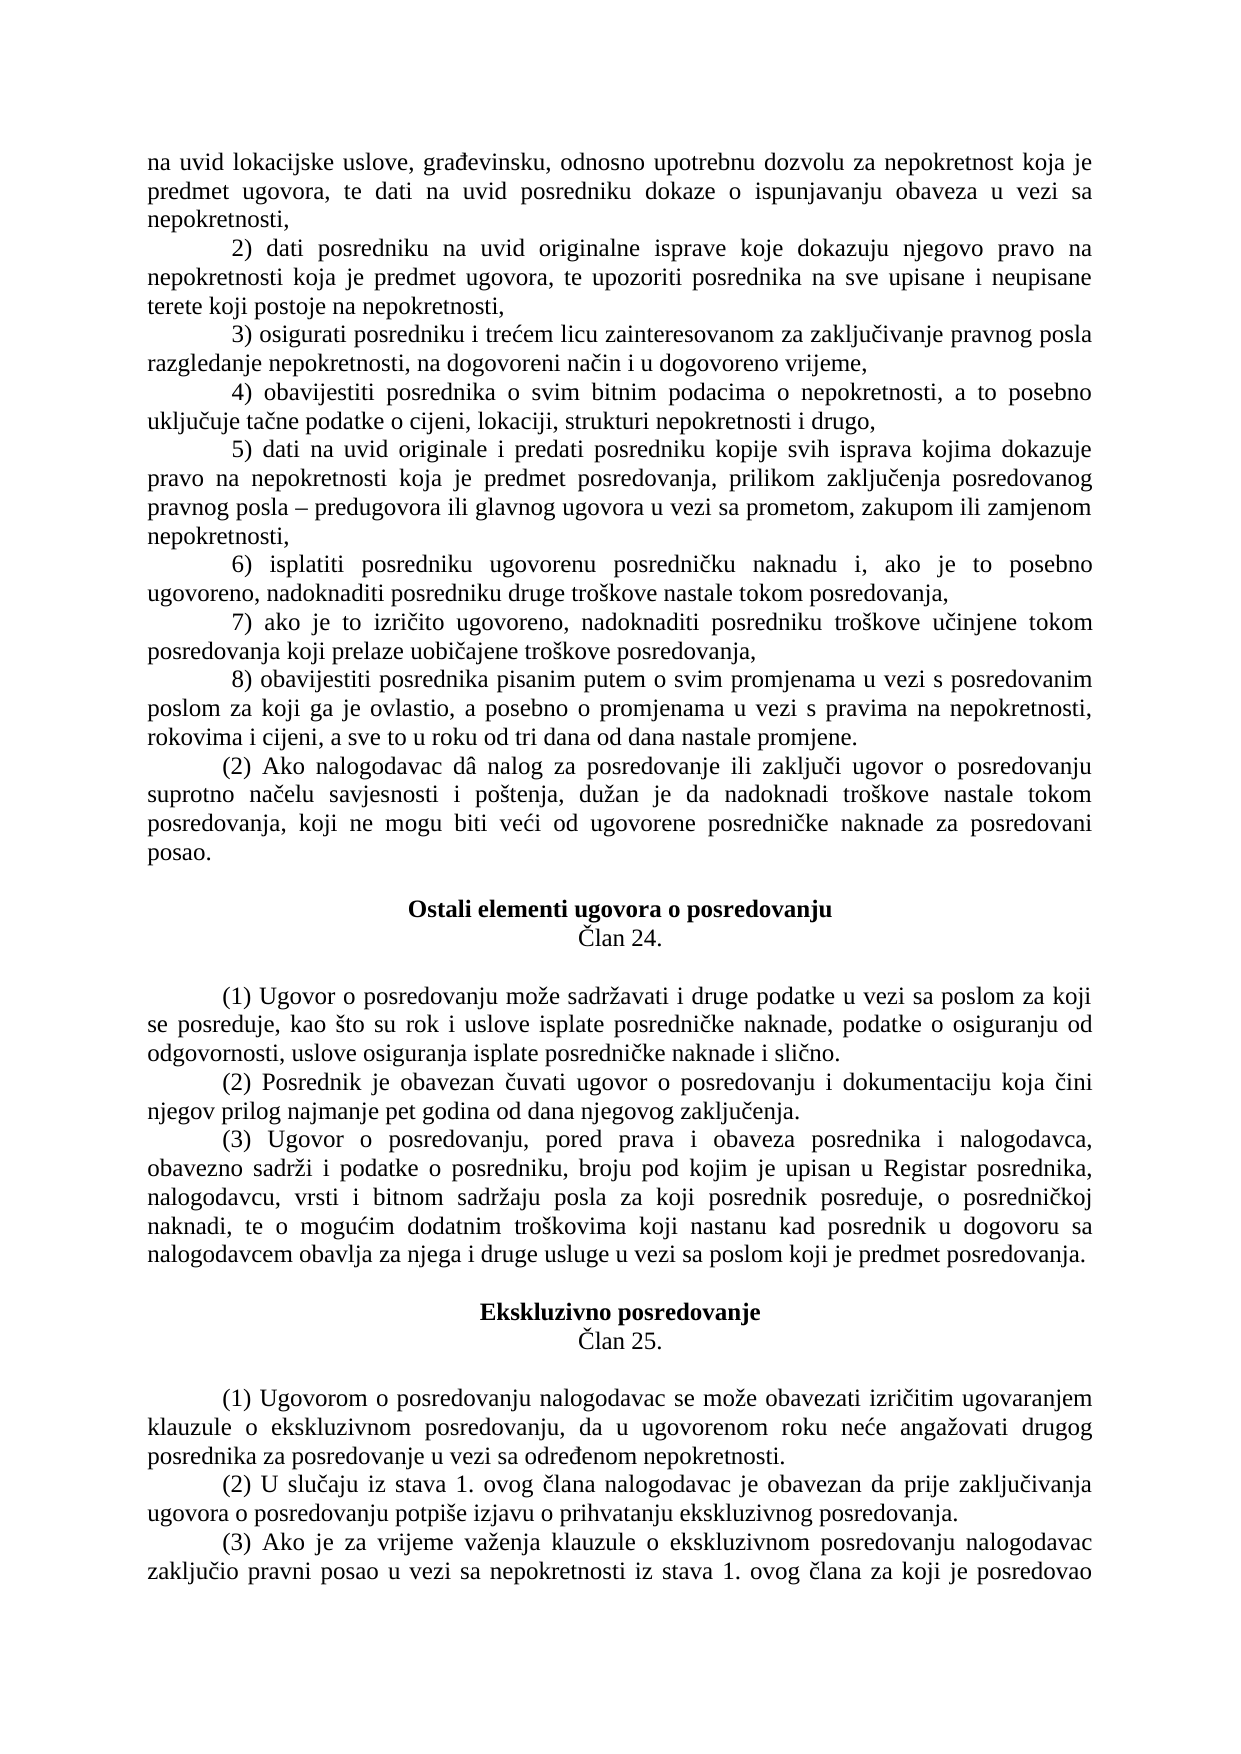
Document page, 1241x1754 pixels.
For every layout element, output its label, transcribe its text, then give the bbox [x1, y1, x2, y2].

text (2) Ako nalogodavac dâ nalog za posredovanje ili zaključi ugovor o posredovanju suprotno načelu savjesnosti i poštenja, dužan je da nadoknadi troškove nastale tokom posredovanja, koji ne mogu biti veći od ugovorene posredničke naknade za posredovani posao. [147, 751, 1093, 866]
text (3) Ugovor o posredovanju, pored prava i obaveza posrednika i nalogodavca, obavezno sadrži i podatke o posredniku, broju pod kojim je upisan u Registar posrednika, nalogodavcu, vrsti i bitnom sadržaju posla za koji posrednik posreduje, o posredničkoj naknadi, te o mogućim dodatnim troškovima koji nastanu kad posrednik u dogovoru sa nalogodavcem obavlja za njega i druge usluge u vezi sa poslom koji je predmet posredovanja. [147, 1124, 1093, 1268]
text 7) ako je to izričito ugovoreno, nadoknaditi posredniku troškove učinjene tokom posredovanja koji prelaze uobičajene troškove posredovanja, [147, 607, 1093, 664]
text (2) Posrednik je obavezan čuvati ugovor o posredovanju i dokumentaciju koja čini njegov prilog najmanje pet godina od dana njegovog zaključenja. [147, 1067, 1093, 1124]
text 2) dati posredniku na uvid originalne isprave koje dokazuju njegovo pravo na nepokretnosti koja je predmet ugovora, te upozoriti posrednika na sve upisane i neupisane terete koji postoje na nepokretnosti, [147, 233, 1093, 319]
text 8) obavijestiti posrednika pisanim putem o svim promjenama u vezi s posredovanim poslom za koji ga je ovlastio, a posebno o promjenama u vezi s pravima na nepokretnosti, rokovima i cijeni, a sve to u roku od tri dana od dana nastale promjene. [147, 664, 1093, 751]
text (1) Ugovorom o posredovanju nalogodavac se može obavezati izričitim ugovaranjem klauzule o ekskluzivnom posredovanju, da u ugovorenom roku neće angažovati drugog posrednika za posredovanje u vezi sa određenom nepokretnosti. [147, 1383, 1093, 1469]
text 6) isplatiti posredniku ugovorenu posredničku naknadu i, ako je to posebno ugovoreno, nadoknaditi posredniku druge troškove nastale tokom posredovanja, [147, 549, 1093, 607]
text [147, 147, 1093, 233]
text 3) osigurati posredniku i trećem licu zainteresovanom za zaključivanje pravnog posla razgledanje nepokretnosti, na dogovoreni način i u dogovoreno vrijeme, [147, 319, 1093, 377]
text 4) obavijestiti posrednika o svim bitnim podacima o nepokretnosti, a to posebno uključuje tačne podatke o cijeni, lokaciji, strukturi nepokretnosti i drugo, [147, 377, 1093, 434]
text Ekskluzivno posredovanje Član 25. [147, 1297, 1093, 1354]
text (1) Ugovor o posredovanju može sadržavati i druge podatke u vezi sa poslom za koji se posreduje, kao što su rok i uslove isplate posredničke naknade, podatke o osiguranju od odgovornosti, uslove osiguranja isplate posredničke naknade i slično. [147, 981, 1093, 1067]
text Ostali elementi ugovora o posredovanju [147, 894, 1093, 923]
text Član 24. [147, 923, 1093, 952]
text 5) dati na uvid originale i predati posredniku kopije svih isprava kojima dokazuje pravo na nepokretnosti koja je predmet posredovanja, prilikom zaključenja posredovanog pravnog posla – predugovora ili glavnog ugovora u vezi sa prometom, zakupom ili zamjenom nepokretnosti, [147, 434, 1093, 549]
text (2) U slučaju iz stava 1. ovog člana nalogodavac je obavezan da prije zaključivanja ugovora o posredovanju potpiše izjavu o prihvatanju ekskluzivnog posredovanja. [147, 1469, 1093, 1527]
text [147, 1527, 1093, 1584]
